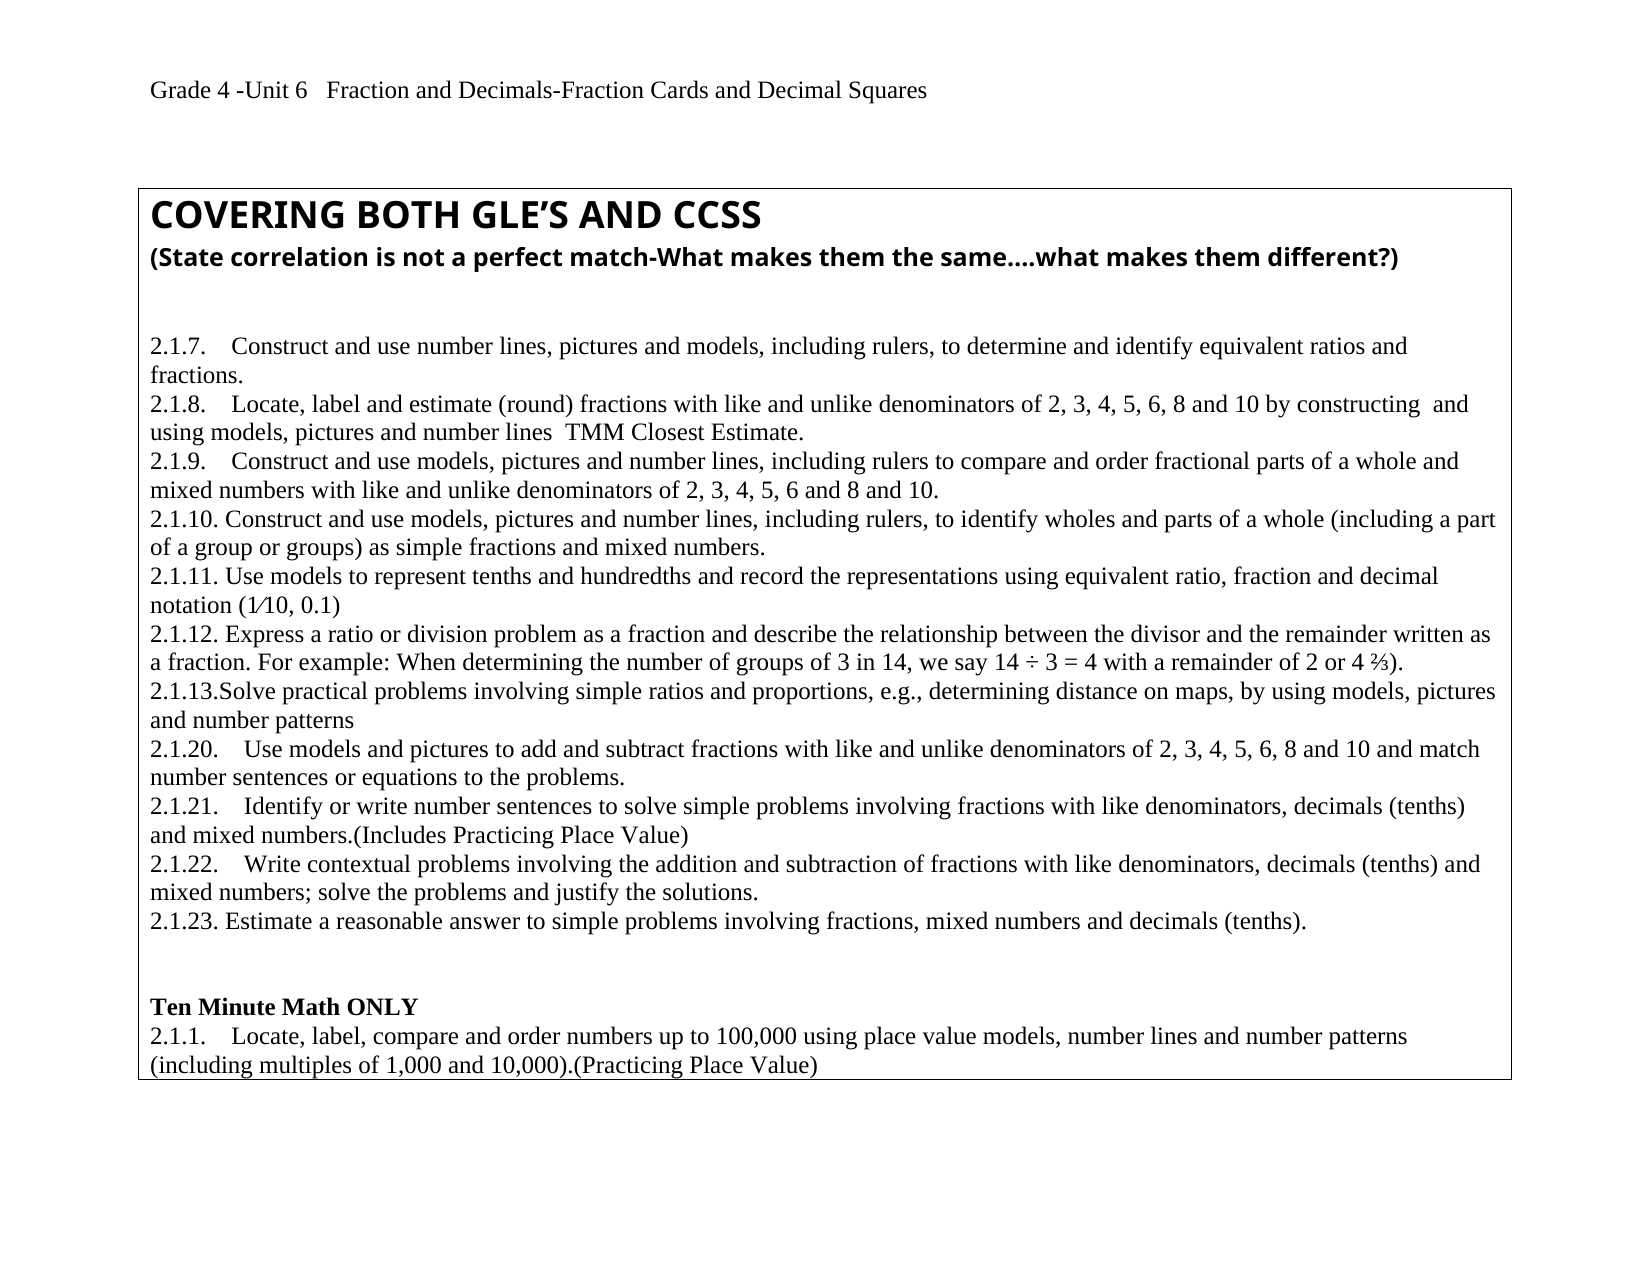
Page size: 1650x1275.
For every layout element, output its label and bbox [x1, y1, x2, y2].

table_header [139, 189, 1511, 1079]
